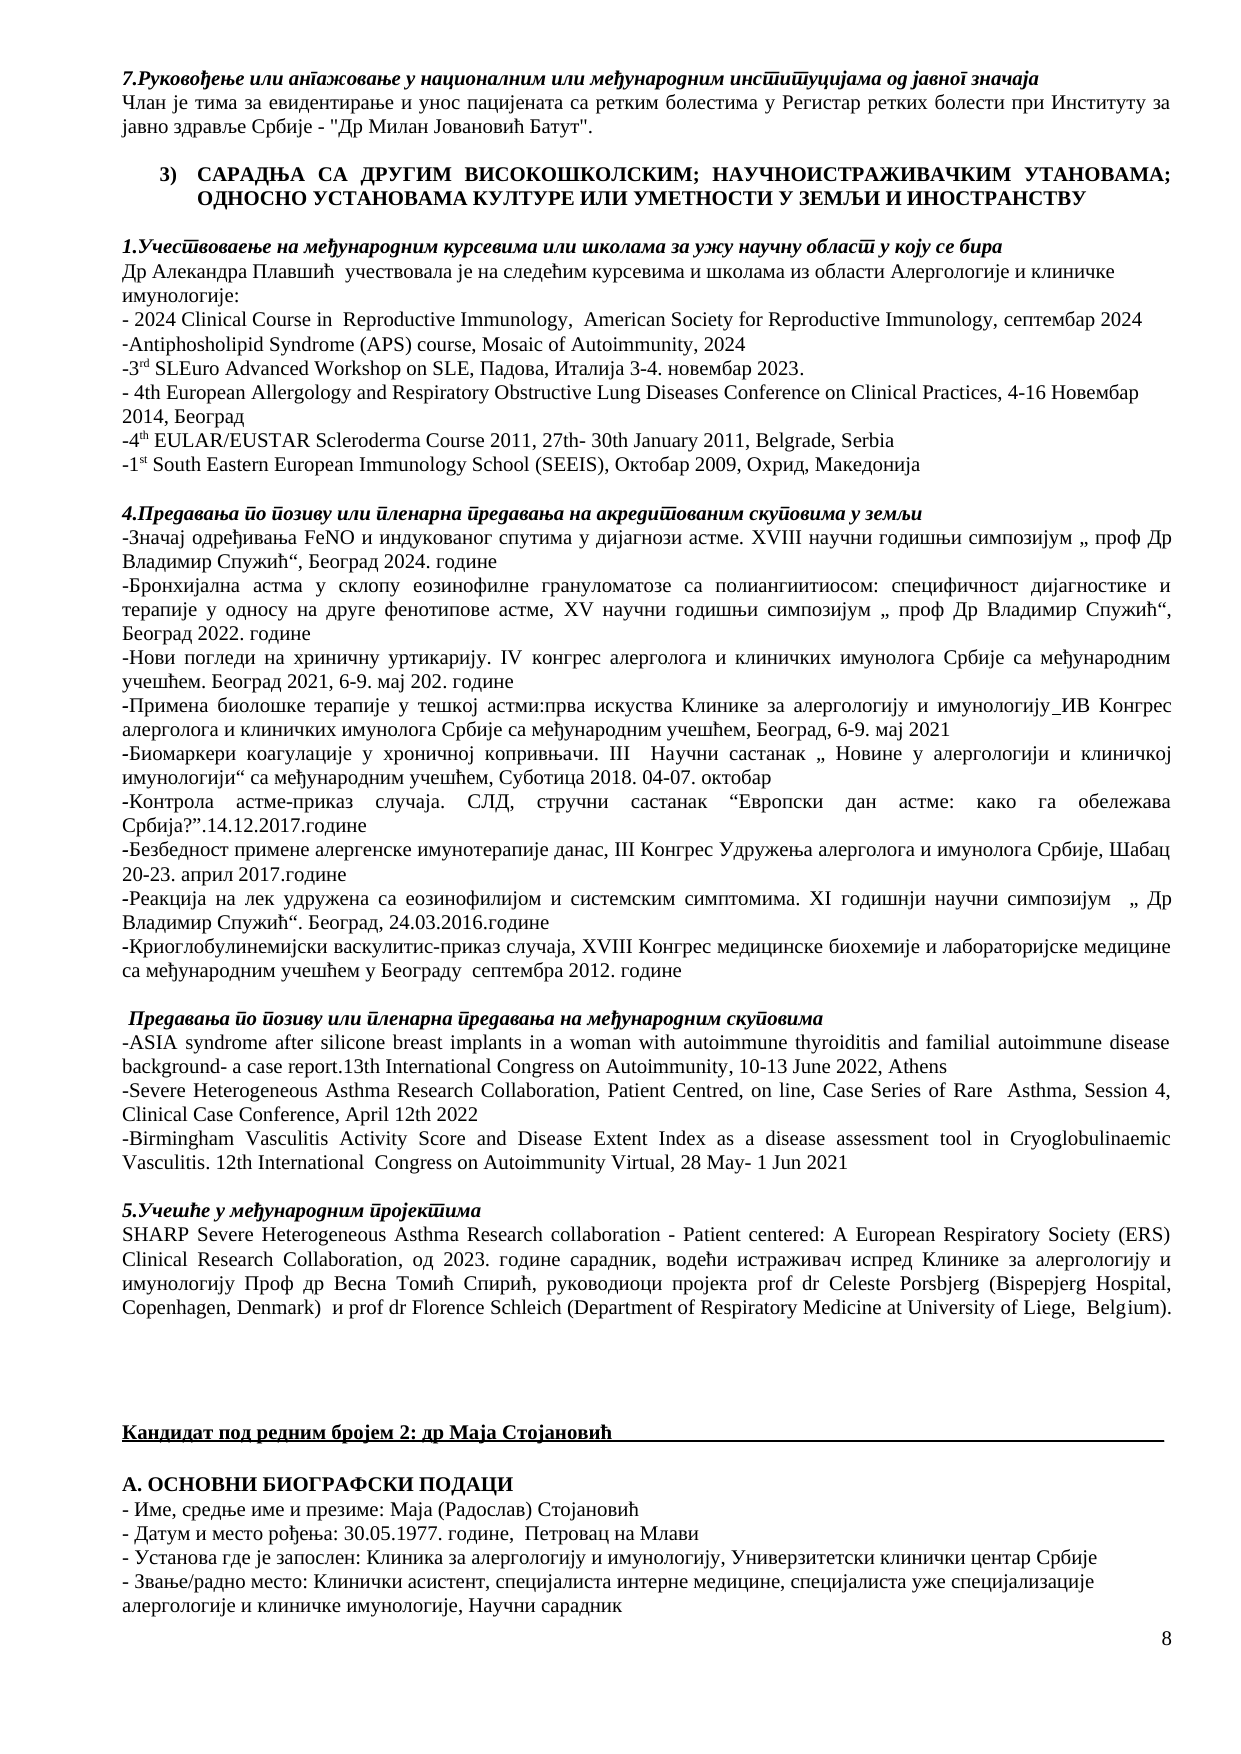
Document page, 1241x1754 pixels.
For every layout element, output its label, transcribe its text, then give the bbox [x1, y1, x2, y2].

text - Звање/радно место: Клинички асистент, специјалиста интерне медицине, специјалиста уже специјализације алергологије и клиничке имунологије, Научни сарадник [122, 1569, 1172, 1617]
list САРАДЊА СА ДРУГИМ ВИСОКОШКОЛСКИМ; НАУЧНОИСТРАЖИВАЧКИМ УТАНОВАМА; ОДНОСНО УСТАНОВАМА КУЛТУРЕ ИЛИ УМЕТНОСТИ У ЗЕМЉИ И ИНОСТРАНСТВУ [159, 162, 1172, 210]
text -ASIA syndrome after silicone breast implants in a woman with autoimmune thyroiditis and familial autoimmune disease background- a case report.13th International Congress on Autoimmunity, 10-13 June 2022, Athens [122, 1030, 1172, 1078]
text -4th EULAR/EUSTAR Scleroderma Course 2011, 27th- 30th January 2011, Belgrade, Serbia [122, 428, 1172, 452]
text 7.Руковођење или ангажовање у националним или међународним институцијама од јавног значаја [122, 66, 1172, 90]
text - Установа где је запослен: Клиника за алергологију и имунологију, Универзитетски клинички центар Србије [122, 1544, 1172, 1569]
text 5.Учешће у међународним пројектима [122, 1198, 1172, 1222]
text -3rd SLEuro Advanced Workshop on SLE, Падова, Италија 3-4. новембар 2023. [122, 356, 1172, 380]
list Предавања по позиву или пленарна предавања на међународним скуповима [128, 1006, 1172, 1030]
text Члан је тима за евидентирање и унос пацијената са ретким болестима у Регистар ретких болести при Институту за јавно здравље Србије - "Др Милан Јовановић Батут". [122, 90, 1172, 138]
text - Име, средње име и презиме: Маја (Радослав) Стојановић [122, 1496, 1172, 1521]
text 1.Учествоваење на међународним курсевима или школама за ужу научну област у коју се бира [122, 234, 1172, 258]
text -Безбедност примене алергенске имунотерапије данас, III Конгрес Удружења алерголога и имунолога Србије, Шабац 20-23. април 2017.године [122, 837, 1172, 886]
text - 4th European Allergology and Respiratory Obstructive Lung Diseases Conference on Clinical Practices, 4-16 Новембар 2014, Београд [122, 380, 1172, 428]
text -Контрола астме-приказ случаја. СЛД, стручни састанак “Европски дан астме: како га обележава Србија?”.14.12.2017.године [122, 789, 1172, 837]
text -Бронхијална астма у склопу еозинофилне грануломатозе са полиангиитиосом: специфичност дијагностике и терапије у односу на друге фенотипове астме, XV научни годишњи симпозијум „ проф Др Владимир Спужић“, Београд 2022. године [122, 573, 1172, 645]
text 4.Предавања по позиву или пленарна предавања на акредитованим скуповима у земљи [122, 501, 1172, 524]
text SHARP Severe Heterogeneous Asthma Research collaboration - Patient centered: A European Respiratory Society (ERS) Clinical Research Collaboration, од 2023. године сарадник, водећи истраживач испред Клинике за алергологију и имунологију Проф др Весна Томић Спирић, руководиоци пројекта prof dr Celeste Porsbjerg (Bispepjerg Hospital, Copenhagen, Denmark) и prof dr Florence Schleich (Department of Respiratory Medicine at University of Liege, Belgium). [122, 1222, 1172, 1347]
text - Датум и место рођења: 30.05.1977. године, Петровац на Млави [122, 1521, 1172, 1544]
text -Примена биолошке терапије у тешкој астми:прва искуства Клинике за алергологију и имунологију ИВ Конгрес алерголога и клиничких имунолога Србије са међународним учешћем, Београд, 6-9. мај 2021 [122, 693, 1172, 741]
text -Реакција на лек удружена са еозинофилијом и системским симптомима. XI годишнји научни симпозијум „ Др Владимир Спужић“. Београд, 24.03.2016.године [122, 886, 1172, 934]
text -Antiphosholipid Syndrome (APS) course, Mosaic of Autoimmunity, 2024 [122, 331, 1172, 356]
text - 2024 Clinical Course in Reproductive Immunology, American Society for Reproductive Immunology, септембар 2024 [122, 307, 1172, 331]
text -Криоглобулинемијски васкулитис-приказ случаја, XVIII Конгрес медицинске биохемије и лабораторијске медицине са међународним учешћем у Београду септембра 2012. године [122, 934, 1172, 982]
text Др Алекандра Плавшић учествовала је на следећим курсевима и школама из области Алергологије и клиничке имунологије: [122, 258, 1172, 307]
text A. ОСНОВНИ БИОГРАФСКИ ПОДАЦИ [122, 1472, 1172, 1496]
text Кандидат под редним бројем 2: др Маја Стојановић_____________________________________________________ [122, 1419, 1172, 1444]
text -Нови погледи на хриничну уртикарију. IV конгрес алерголога и клиничких имунолога Србије са међународним учешћем. Београд 2021, 6-9. мај 202. године [122, 645, 1172, 693]
text -Биомаркери коагулације у хроничној копривњачи. III Научни састанак „ Новине у алергологији и клиничкој имунологији“ са међународним учешћем, Суботица 2018. 04-07. октобар [122, 741, 1172, 789]
text -Значај одређивања FeNO и индукованог спутима у дијагнози астме. XVIII научни годишњи симпозијум „ проф Др Владимир Спужић“, Београд 2024. године [122, 524, 1172, 573]
text -Birmingham Vasculitis Activity Score and Disease Extent Index as a disease assessment tool in Cryoglobulinaemic Vasculitis. 12th International Congress on Autoimmunity Virtual, 28 May- 1 Jun 2021 [122, 1126, 1172, 1174]
text -Severe Heterogeneous Asthma Research Collaboration, Patient Centred, on line, Case Series of Rare Asthma, Session 4, Clinical Case Conference, April 12th 2022 [122, 1078, 1172, 1126]
text -1st South Eastern European Immunology School (SEEIS), Октобар 2009, Охрид, Македонија [122, 452, 1172, 476]
